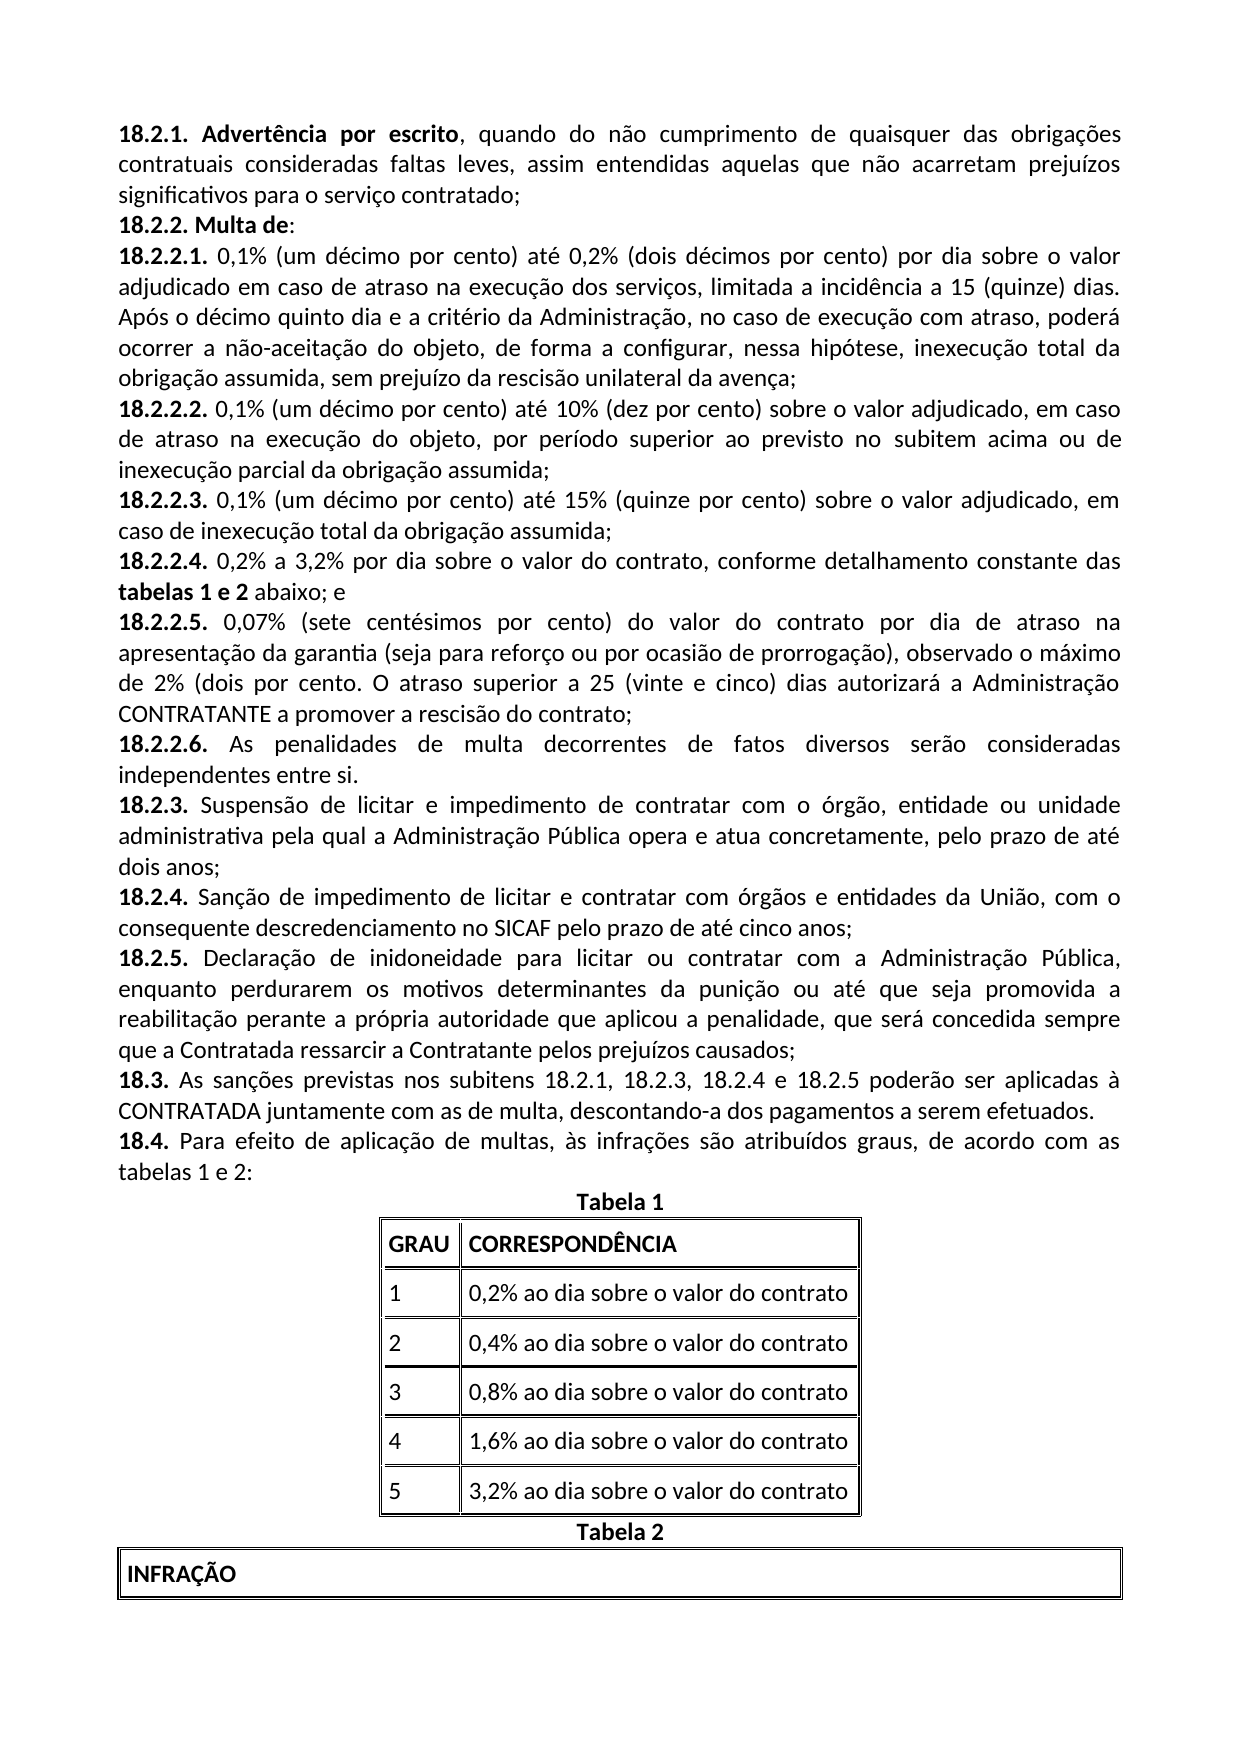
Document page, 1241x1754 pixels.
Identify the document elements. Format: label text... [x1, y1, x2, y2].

list 18.2.2.2. 0,1% (um décimo por cento) até 10% (dez por cento) sobre o valor adjudicado, em caso de atraso na execução do objeto, por período superior ao previsto no subitem acima ou de inexecução parcial da obrigação assumida; [118, 393, 1122, 484]
table_cell 1,6% ao dia sobre o valor do contrato [462, 1414, 859, 1464]
list 18.2.2.1. 0,1% (um décimo por cento) até 0,2% (dois décimos por cento) por dia sobre o valor adjudicado em caso de atraso na execução dos serviços, limitada a incidência a 15 (quinze) dias. Após o décimo quinto dia e a critério da Administração, no caso de execução com atraso, poderá ocorrer a não-aceitação do objeto, de forma a configurar, nessa hipótese, inexecução total da obrigação assumida, sem prejuízo da rescisão unilateral da avença; [118, 240, 1122, 393]
table_cell 2 [380, 1316, 461, 1365]
list 18.2.2.6. As penalidades de multa decorrentes de fatos diversos serão consideradas independentes entre si. [118, 728, 1122, 789]
text 18.4. Para efeito de aplicação de multas, às infrações são atribuídos graus, de acordo com as tabelas 1 e 2: [118, 1125, 1122, 1186]
table_header GRAU [382, 1220, 461, 1266]
table_header INFRAÇÃO [121, 1550, 1120, 1596]
list 18.2.2. Multa de: [118, 210, 1122, 240]
list 18.2.2.5. 0,07% (sete centésimos por cento) do valor do contrato por dia de atraso na apresentação da garantia (seja para reforço ou por ocasião de prorrogação), observado o máximo de 2% (dois por cento. O atraso superior a 25 (vinte e cinco) dias autorizará a Administração CONTRATANTE a promover a rescisão do contrato; [118, 606, 1122, 728]
table_cell 1 [382, 1266, 459, 1316]
table_cell 3 [382, 1365, 459, 1414]
list 18.2.4. Sanção de impedimento de licitar e contratar com órgãos e entidades da União, com o consequente descredenciamento no SICAF pelo prazo de até cinco anos; [118, 881, 1122, 942]
table_header CORRESPONDÊNCIA [461, 1220, 858, 1266]
table_cell 3,2% ao dia sobre o valor do contrato [461, 1464, 860, 1513]
text Tabela 1 [118, 1186, 1122, 1217]
list 18.2.2.4. 0,2% a 3,2% por dia sobre o valor do contrato, conforme detalhamento constante das tabelas 1 e 2 abaixo; e [118, 545, 1122, 606]
table_cell 0,4% ao dia sobre o valor do contrato [461, 1316, 860, 1365]
list 18.2.2.3. 0,1% (um décimo por cento) até 15% (quinze por cento) sobre o valor adjudicado, em caso de inexecução total da obrigação assumida; [118, 484, 1122, 545]
list 18.2.3. Suspensão de licitar e impedimento de contratar com o órgão, entidade ou unidade administrativa pela qual a Administração Pública opera e atua concretamente, pelo prazo de até dois anos; [118, 789, 1122, 881]
list 18.2.1. Advertência por escrito, quando do não cumprimento de quaisquer das obrigações contratuais consideradas faltas leves, assim entendidas aquelas que não acarretam prejuízos significativos para o serviço contratado; [118, 118, 1122, 210]
text Tabela 2 [118, 1516, 1122, 1547]
table_cell 5 [380, 1464, 461, 1513]
list 18.2.5. Declaração de inidoneidade para licitar ou contratar com a Administração Pública, enquanto perdurarem os motivos determinantes da punição ou até que seja promovida a reabilitação perante a própria autoridade que aplicou a penalidade, que será concedida sempre que a Contratada ressarcir a Contratante pelos prejuízos causados; [118, 942, 1122, 1064]
text 18.3. As sanções previstas nos subitens 18.2.1, 18.2.3, 18.2.4 e 18.2.5 poderão ser aplicadas à CONTRATADA juntamente com as de multa, descontando-a dos pagamentos a serem efetuados. [118, 1064, 1122, 1125]
table_cell 4 [382, 1414, 459, 1464]
table_cell 0,2% ao dia sobre o valor do contrato [462, 1266, 859, 1316]
table_cell 0,8% ao dia sobre o valor do contrato [462, 1365, 858, 1414]
